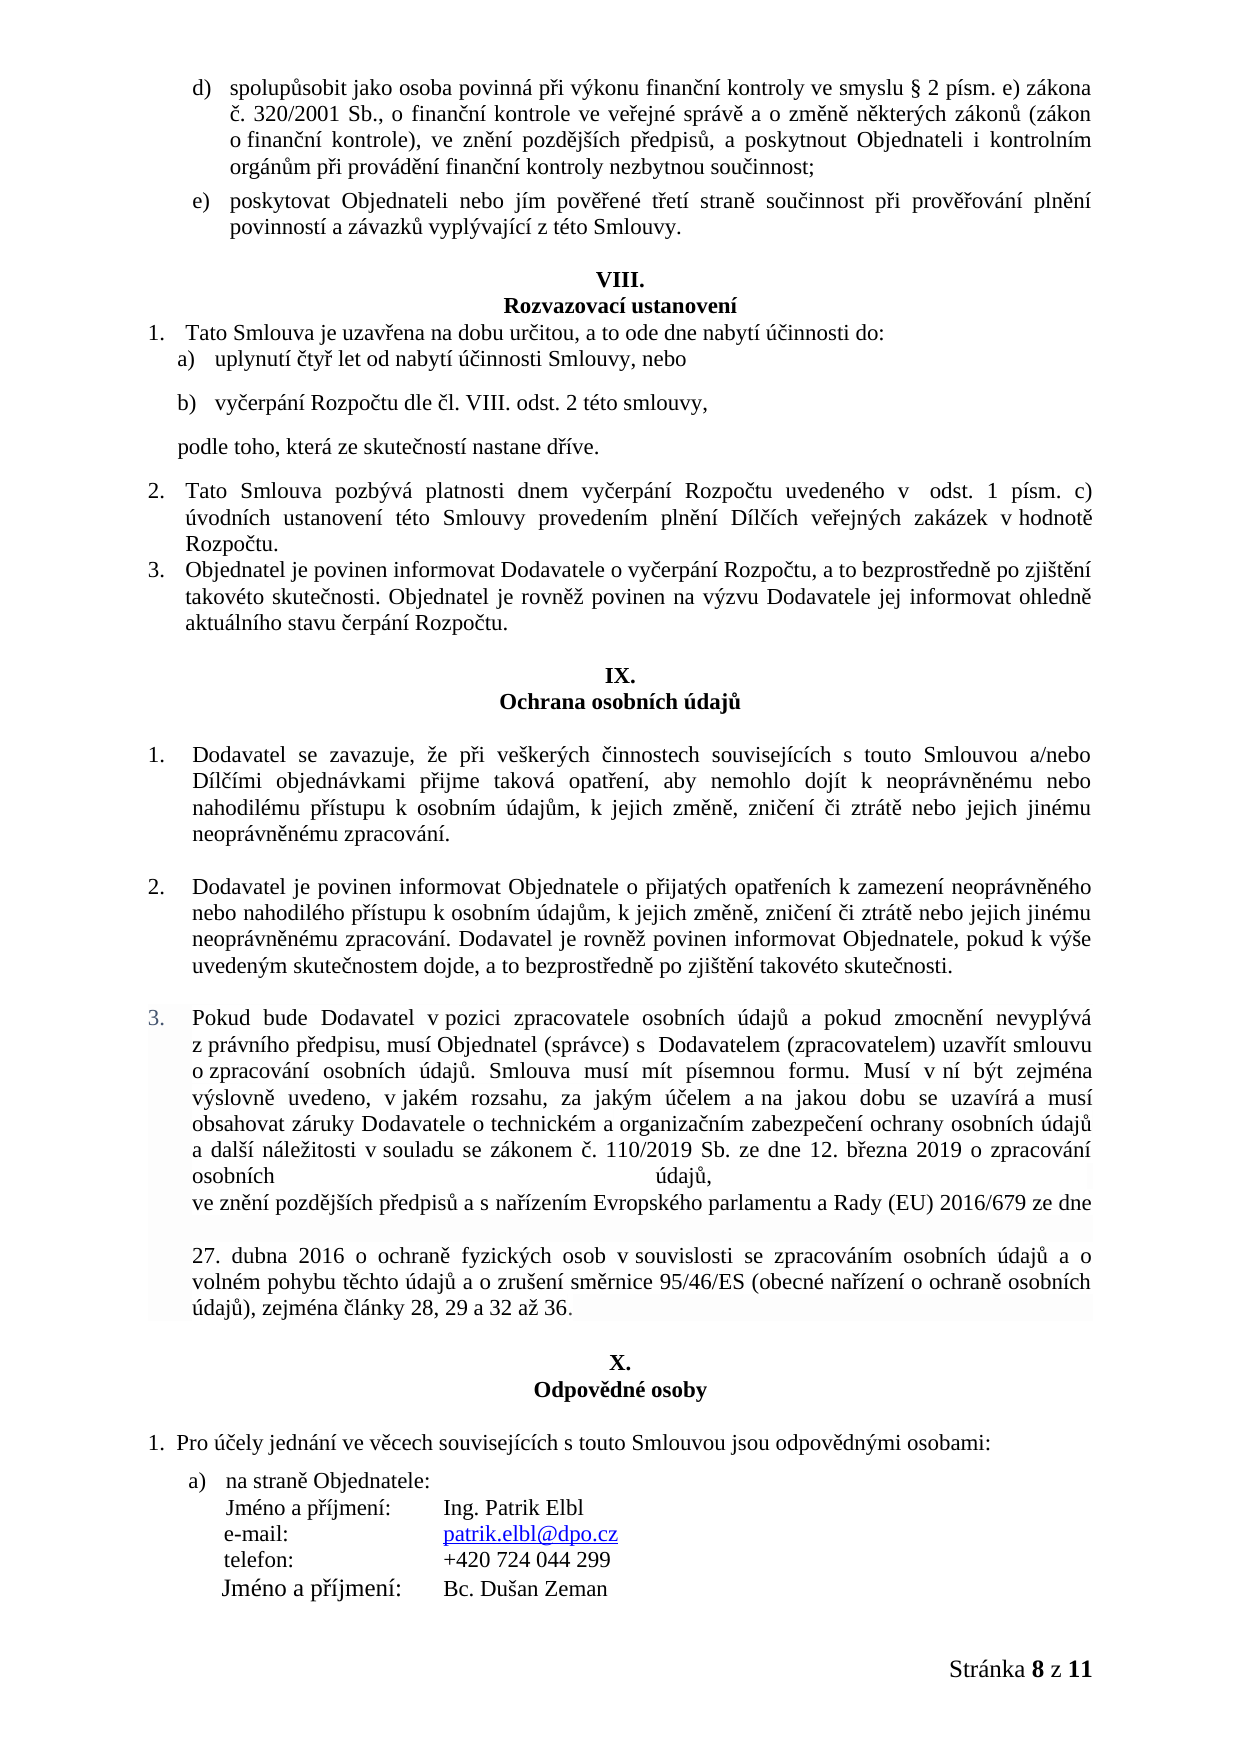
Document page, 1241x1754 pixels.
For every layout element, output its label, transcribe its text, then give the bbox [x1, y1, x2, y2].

list Tato Smlouva je uzavřena na dobu určitou, a to ode dne nabytí účinnosti do: [148, 319, 1093, 345]
text Jméno a příjmení: Bc. Dušan Zeman [148, 1573, 1093, 1602]
list na straně Objednatele: [188, 1467, 1093, 1494]
text Ochrana osobních údajů [148, 688, 1093, 714]
list poskytovat Objednateli nebo jím pověřené třetí straně součinnost při prověřování plnění povinností a závazků vyplývající z této Smlouvy. [192, 187, 1093, 240]
list spolupůsobit jako osoba povinná při výkonu finanční kontroly ve smyslu § 2 písm. e) zákona č. 320/2001 Sb., o finanční kontrole ve veřejné správě a o změně některých zákonů (zákon o finanční kontrole), ve znění pozdějších předpisů, a poskytnout Objednateli i kontrolním orgánům při provádění finanční kontroly nezbytnou součinnost; [192, 74, 1093, 179]
text 1. Pro účely jednání ve věcech souvisejících s touto Smlouvou jsou odpovědnými osobami: [148, 1428, 1093, 1455]
list Pokud bude Dodavatel v pozici zpracovatele osobních údajů a pokud zmocnění nevyplývá z právního předpisu, musí Objednatel (správce) s Dodavatelem (zpracovatelem) uzavřít smlouvu o zpracování osobních údajů. Smlouva musí mít písemnou formu. Musí v ní být zejména výslovně uvedeno, v jakém rozsahu, za jakým účelem a na jakou dobu se uzavírá a musí obsahovat záruky Dodavatele o technickém a organizačním zabezpečení ochrany osobních údajů a další náležitosti v souladu se zákonem č. 110/2019 Sb. ze dne 12. března 2019 o zpracování osobních údajů, ve znění pozdějších předpisů a s nařízením Evropského parlamentu a Rady (EU) 2016/679 ze dne 27. dubna 2016 o ochraně fyzických osob v souvislosti se zpracováním osobních údajů a o volném pohybu těchto údajů a o zrušení směrnice 95/46/ES (obecné nařízení o ochraně osobních údajů), zejména články 28, 29 a 32 až 36. [148, 1004, 1093, 1321]
list Dodavatel je povinen informovat Objednatele o přijatých opatřeních k zamezení neoprávněného nebo nahodilého přístupu k osobním údajům, k jejich změně, zničení či ztrátě nebo jejich jinému neoprávněnému zpracování. Dodavatel je rovněž povinen informovat Objednatele, pokud k výše uvedeným skutečnostem dojde, a to bezprostředně po zjištění takovéto skutečnosti. [148, 873, 1093, 978]
list uplynutí čtyř let od nabytí účinnosti Smlouvy, nebo [177, 345, 1093, 372]
text telefon: +420 724 044 299 [207, 1546, 1093, 1573]
list vyčerpání Rozpočtu dle čl. VIII. odst. 2 této smlouvy, [177, 389, 1093, 416]
text Rozvazovací ustanovení [148, 292, 1093, 319]
text VIII. [148, 266, 1093, 292]
text Odpovědné osoby [148, 1376, 1093, 1402]
text podle toho, která ze skutečností nastane dříve. [177, 433, 1093, 460]
list Objednatel je povinen informovat Dodavatele o vyčerpání Rozpočtu, a to bezprostředně po zjištění takovéto skutečnosti. Objednatel je rovněž povinen na výzvu Dodavatele jej informovat ohledně aktuálního stavu čerpání Rozpočtu. [148, 556, 1093, 636]
text Jméno a příjmení: Ing. Patrik Elbl [226, 1494, 1093, 1520]
text X. [148, 1349, 1093, 1376]
text IX. [148, 662, 1093, 688]
text e-mail: patrik.elbl@dpo.cz [207, 1520, 1093, 1546]
list Tato Smlouva pozbývá platnosti dnem vyčerpání Rozpočtu uvedeného v odst. 1 písm. c) úvodních ustanovení této Smlouvy provedením plnění Dílčích veřejných zakázek v hodnotě Rozpočtu. [148, 477, 1093, 556]
list Dodavatel se zavazuje, že při veškerých činnostech souvisejících s touto Smlouvou a/nebo Dílčími objednávkami přijme taková opatření, aby nemohlo dojít k neoprávněnému nebo nahodilému přístupu k osobním údajům, k jejich změně, zničení či ztrátě nebo jejich jinému neoprávněnému zpracování. [148, 741, 1093, 846]
